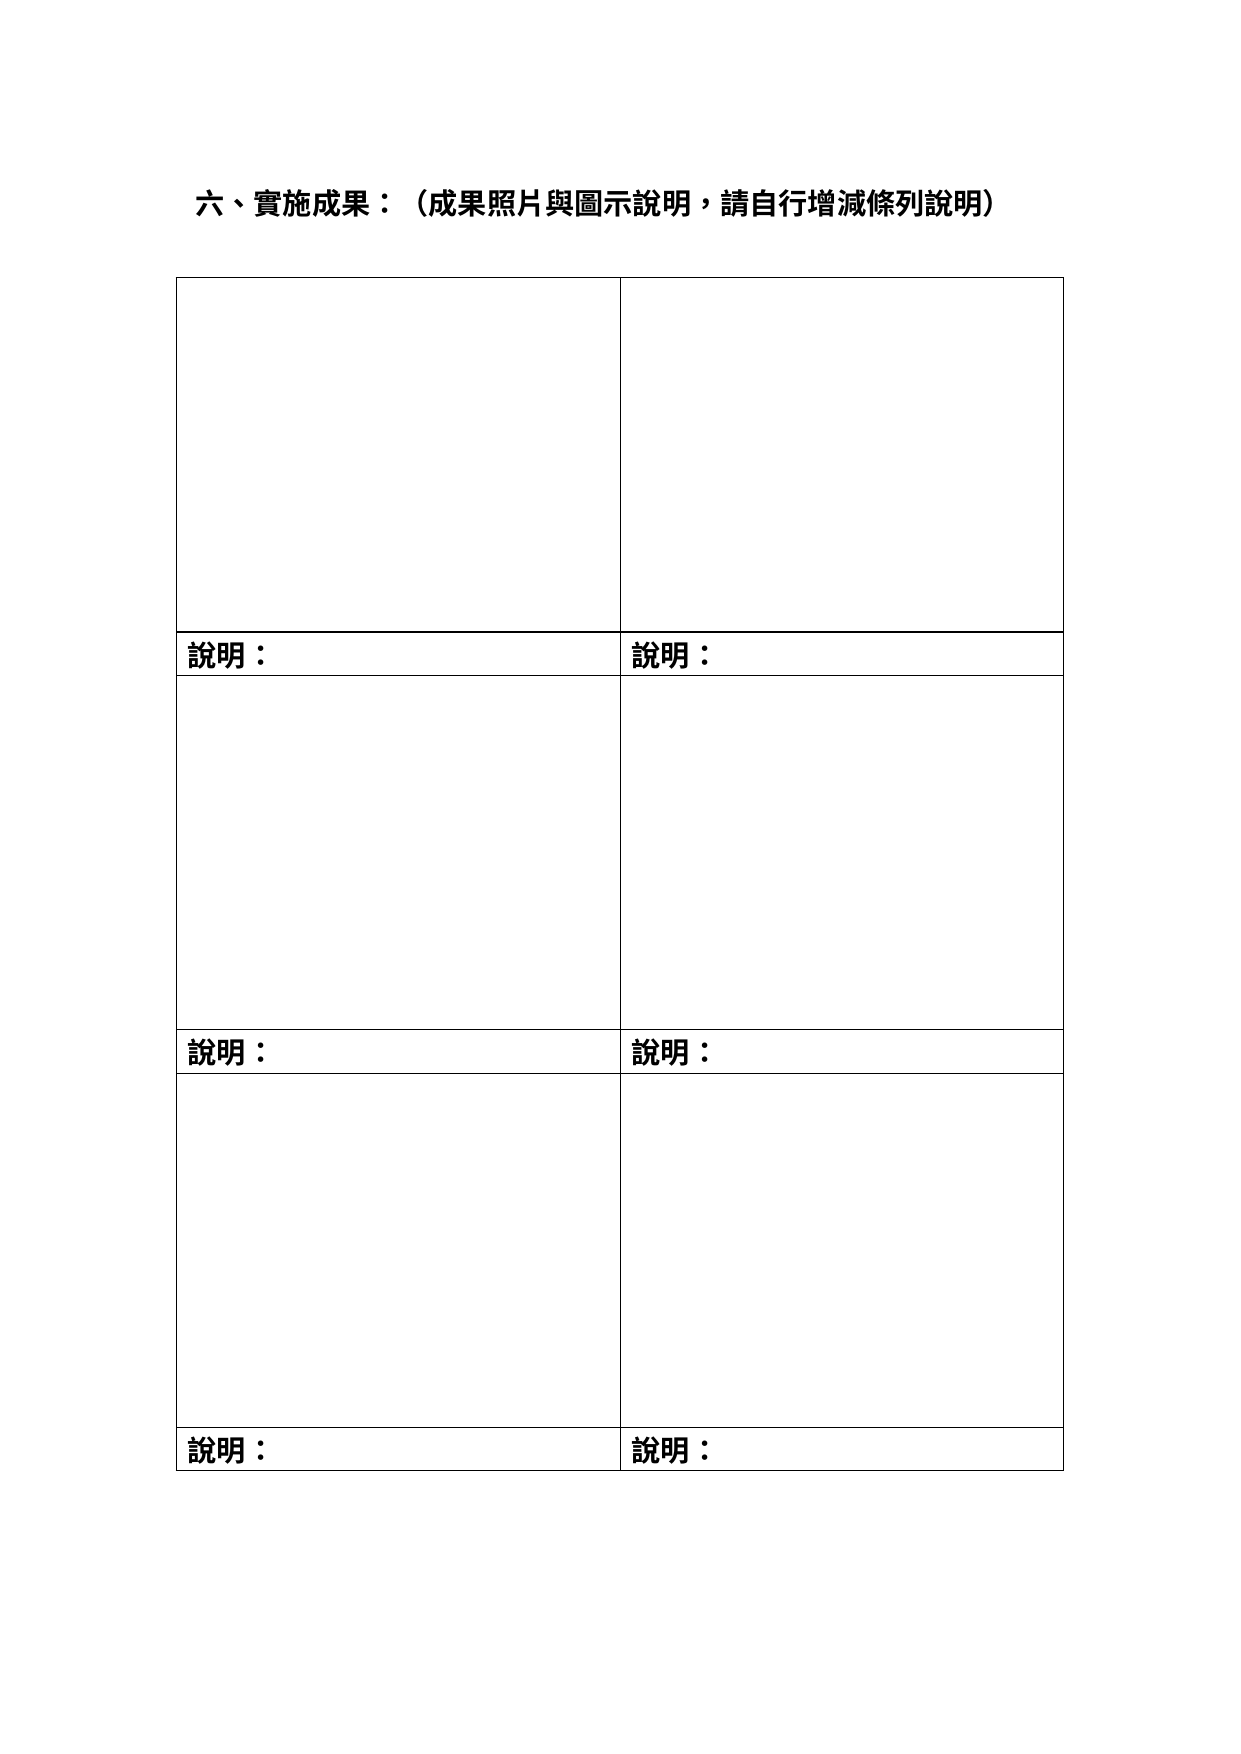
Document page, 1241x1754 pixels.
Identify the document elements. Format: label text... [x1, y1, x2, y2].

table_cell 說明： [621, 1030, 1063, 1072]
table_cell [177, 676, 620, 1029]
table_cell 說明： [177, 1428, 620, 1470]
table_header [621, 278, 1063, 631]
table_cell 說明： [177, 1030, 620, 1072]
table_cell [177, 1074, 620, 1427]
table_cell 說明： [621, 1428, 1063, 1470]
table_cell 說明： [621, 633, 1063, 675]
table_header [177, 278, 620, 631]
text 六、實施成果：（成果照片與圖示說明，請自行增減條列說明） [187, 164, 1053, 239]
table_cell [621, 1074, 1063, 1427]
table_cell 說明： [177, 633, 620, 675]
table_cell [621, 676, 1063, 1029]
